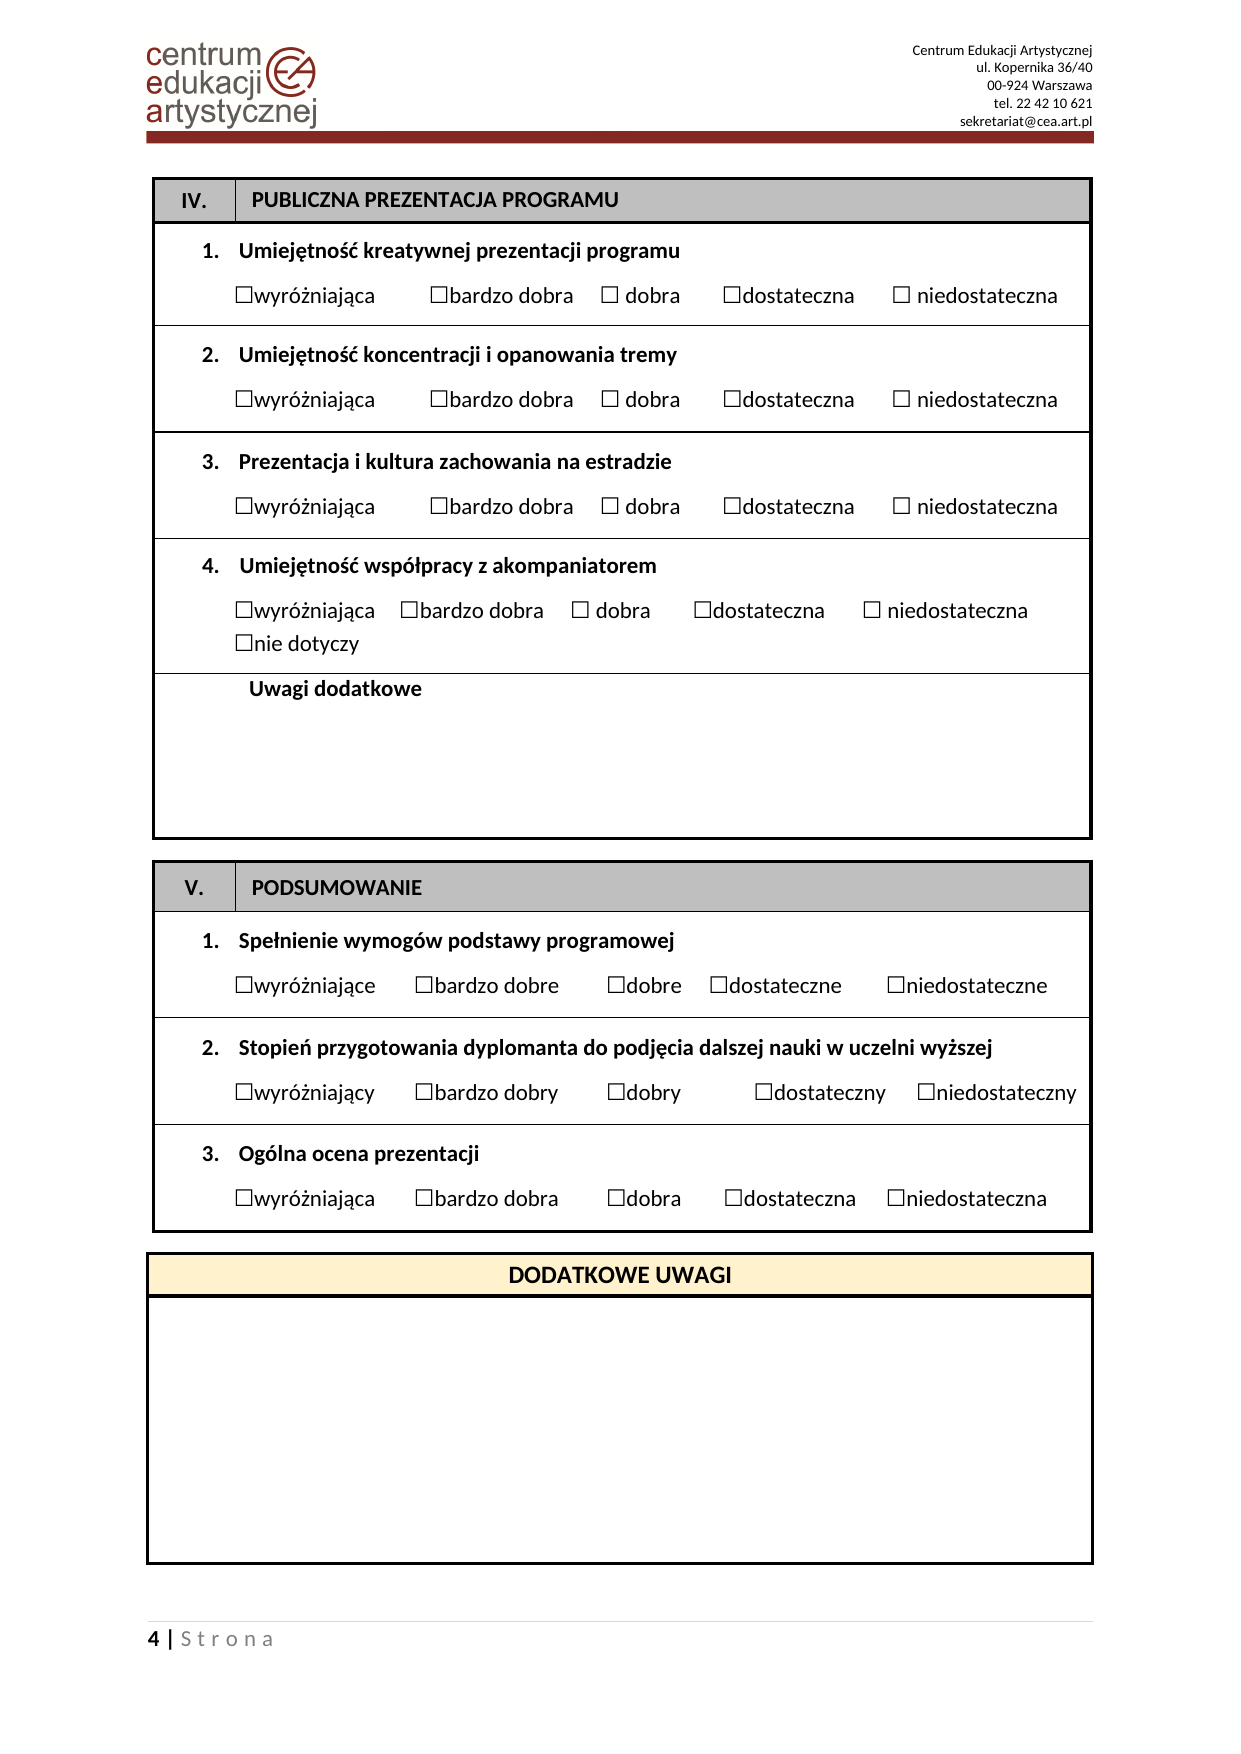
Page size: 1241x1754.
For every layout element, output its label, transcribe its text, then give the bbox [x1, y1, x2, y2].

table_header Publiczna prezentacja programu [236, 180, 1089, 221]
table_cell Umiejętność koncentracji i opanowania tremy wyróżniająca bardzo dobra dobra dostateczna niedostateczna [155, 326, 1089, 431]
table_cell Ogólna ocena prezentacji wyróżniająca bardzo dobra dobra dostateczna niedostateczna [155, 1125, 1089, 1230]
table_header V. [155, 863, 235, 911]
table_cell Umiejętność współpracy z akompaniatorem wyróżniająca bardzo dobra dobra dostateczna niedostateczna nie dotyczy [155, 539, 1089, 673]
table_cell Umiejętność kreatywnej prezentacji programu wyróżniająca bardzo dobra dobra dostateczna niedostateczna [155, 224, 1089, 325]
table_cell Spełnienie wymogów podstawy programowej wyróżniające bardzo dobre dobre dostateczne niedostateczne [155, 912, 1089, 1017]
table_header DODATKOWE UWAGI [149, 1255, 1091, 1294]
table_cell [149, 1298, 1091, 1562]
table_header PODSUMOWANIE [236, 863, 1089, 911]
table_cell Uwagi dodatkowe [155, 674, 1089, 837]
picture [140, 37, 1108, 149]
table_header IV. [155, 180, 235, 221]
table_cell Prezentacja i kultura zachowania na estradzie wyróżniająca bardzo dobra dobra dostateczna niedostateczna [155, 433, 1089, 538]
table_cell Stopień przygotowania dyplomanta do podjęcia dalszej nauki w uczelni wyższej wyróżniający bardzo dobry dobry dostateczny niedostateczny [155, 1018, 1089, 1123]
